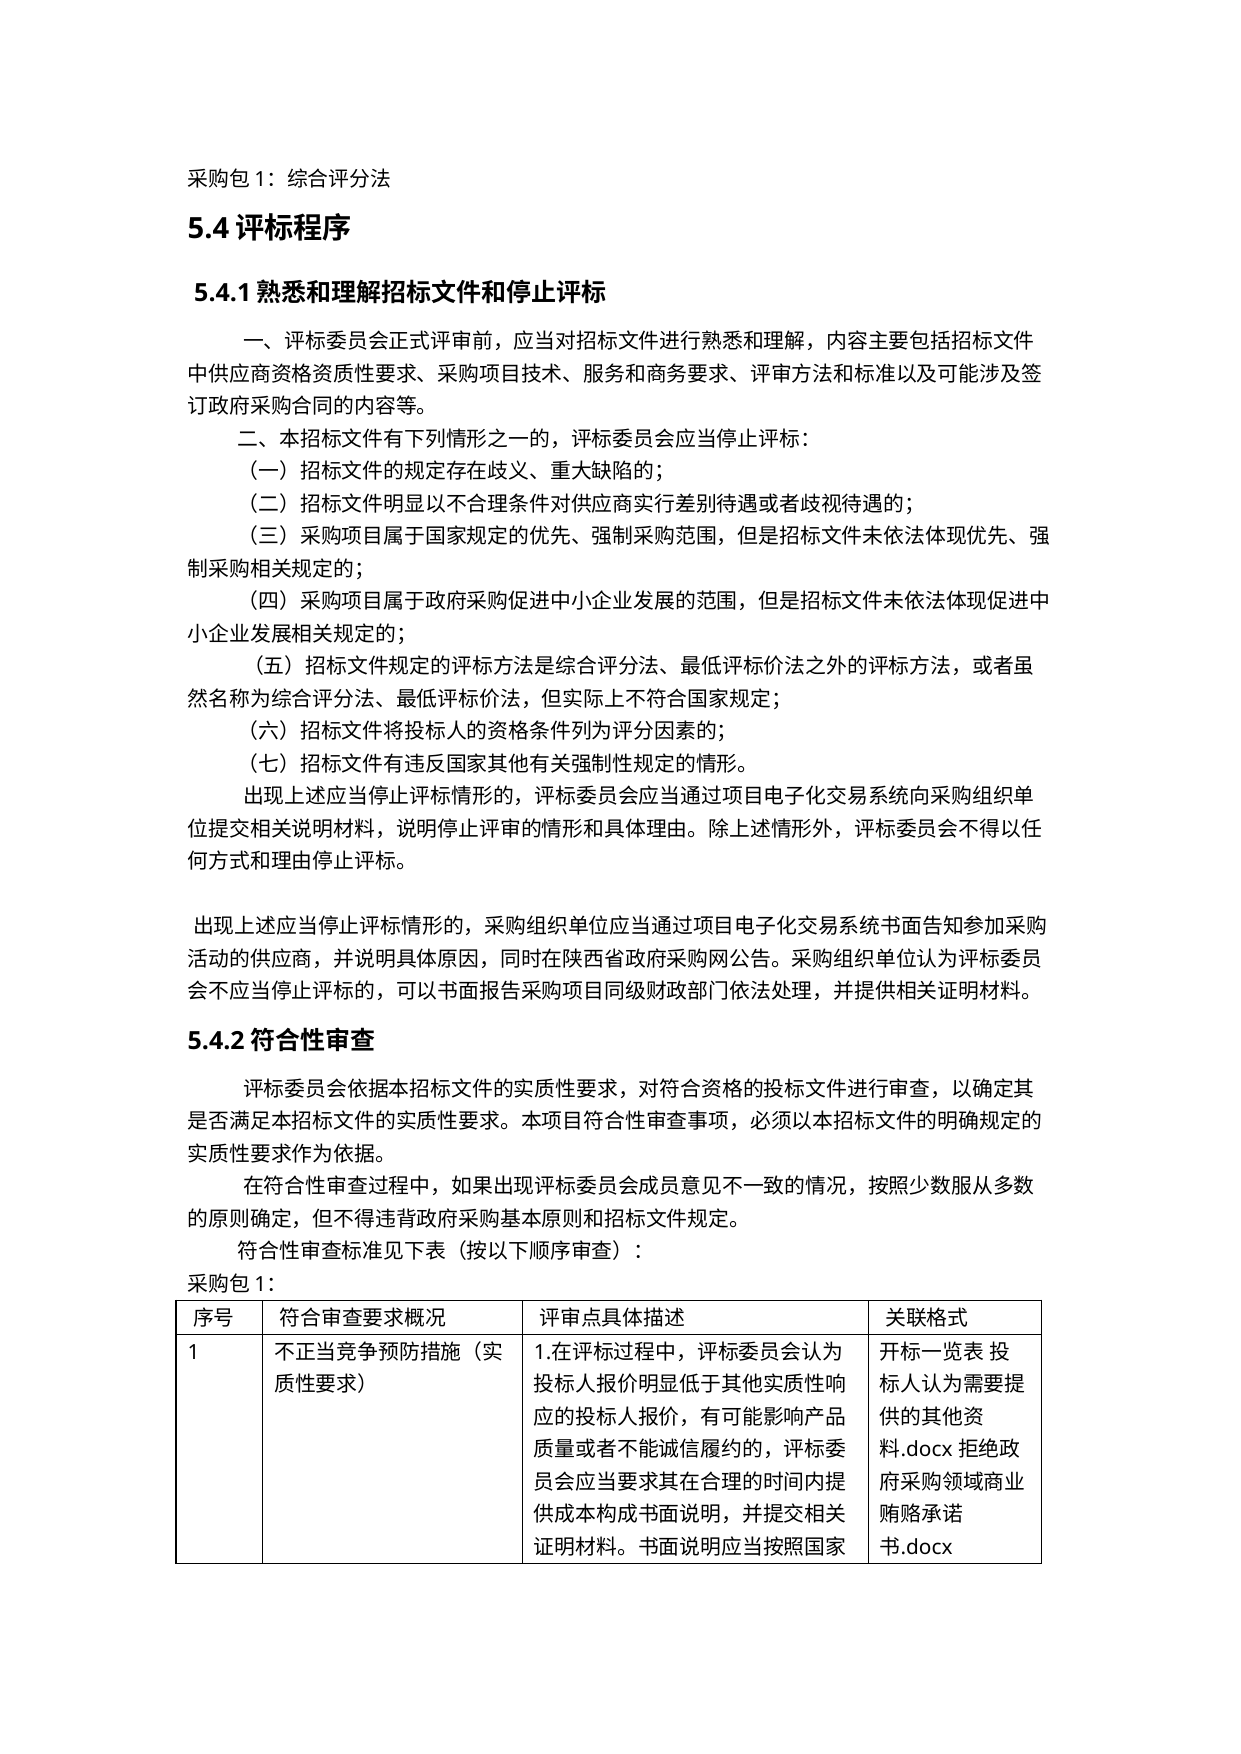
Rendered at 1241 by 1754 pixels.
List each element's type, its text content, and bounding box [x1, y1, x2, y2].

text （六）招标文件将投标人的资格条件列为评分因素的； [187, 714, 1053, 747]
text 出现上述应当停止评标情形的，采购组织单位应当通过项目电子化交易系统书面告知参加采购活动的供应商，并说明具体原因，同时在陕西省政府采购网公告。采购组织单位认为评标委员会不应当停止评标的，可以书面报告采购项目同级财政部门依法处理，并提供相关证明材料。 [187, 877, 1053, 1007]
text 在符合性审查过程中，如果出现评标委员会成员意见不一致的情况，按照少数服从多数的原则确定，但不得违背政府采购基本原则和招标文件规定。 [187, 1169, 1053, 1234]
text 采购包1： [187, 1267, 1053, 1299]
text 出现上述应当停止评标情形的，评标委员会应当通过项目电子化交易系统向采购组织单位提交相关说明材料，说明停止评审的情形和具体理由。除上述情形外，评标委员会不得以任何方式和理由停止评标。 [187, 779, 1053, 877]
text （二）招标文件明显以不合理条件对供应商实行差别待遇或者歧视待遇的； [187, 487, 1053, 519]
text （四）采购项目属于政府采购促进中小企业发展的范围，但是招标文件未依法体现促进中小企业发展相关规定的； [187, 584, 1053, 649]
text 评标委员会依据本招标文件的实质性要求，对符合资格的投标文件进行审查，以确定其是否满足本招标文件的实质性要求。本项目符合性审查事项，必须以本招标文件的明确规定的实质性要求作为依据。 [187, 1072, 1053, 1169]
table_cell 不正当竞争预防措施（实质性要求） [263, 1335, 522, 1563]
text 一、评标委员会正式评审前，应当对招标文件进行熟悉和理解，内容主要包括招标文件中供应商资格资质性要求、采购项目技术、服务和商务要求、评审方法和标准以及可能涉及签订政府采购合同的内容等。 [187, 324, 1053, 422]
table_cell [523, 1335, 868, 1563]
table_header 评审点具体描述 [523, 1301, 868, 1333]
text 5.4评标程序 [187, 194, 1053, 259]
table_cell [869, 1335, 1041, 1563]
text 符合性审查标准见下表（按以下顺序审查）： [187, 1234, 1053, 1267]
text （一）招标文件的规定存在歧义、重大缺陷的； [187, 454, 1053, 487]
text 采购包1：综合评分法 [187, 162, 1053, 194]
table_cell 1 [177, 1335, 262, 1563]
table_header 符合审查要求概况 [263, 1301, 522, 1333]
text 5.4.2符合性审查 [187, 1007, 1053, 1072]
text 5.4.1熟悉和理解招标文件和停止评标 [187, 259, 1053, 324]
text （三）采购项目属于国家规定的优先、强制采购范围，但是招标文件未依法体现优先、强制采购相关规定的； [187, 519, 1053, 584]
text （七）招标文件有违反国家其他有关强制性规定的情形。 [187, 747, 1053, 779]
text （五）招标文件规定的评标方法是综合评分法、最低评标价法之外的评标方法，或者虽然名称为综合评分法、最低评标价法，但实际上不符合国家规定； [187, 649, 1053, 714]
text 二、本招标文件有下列情形之一的，评标委员会应当停止评标： [187, 422, 1053, 454]
table_header 关联格式 [869, 1301, 1041, 1333]
table_header 序号 [177, 1301, 262, 1333]
